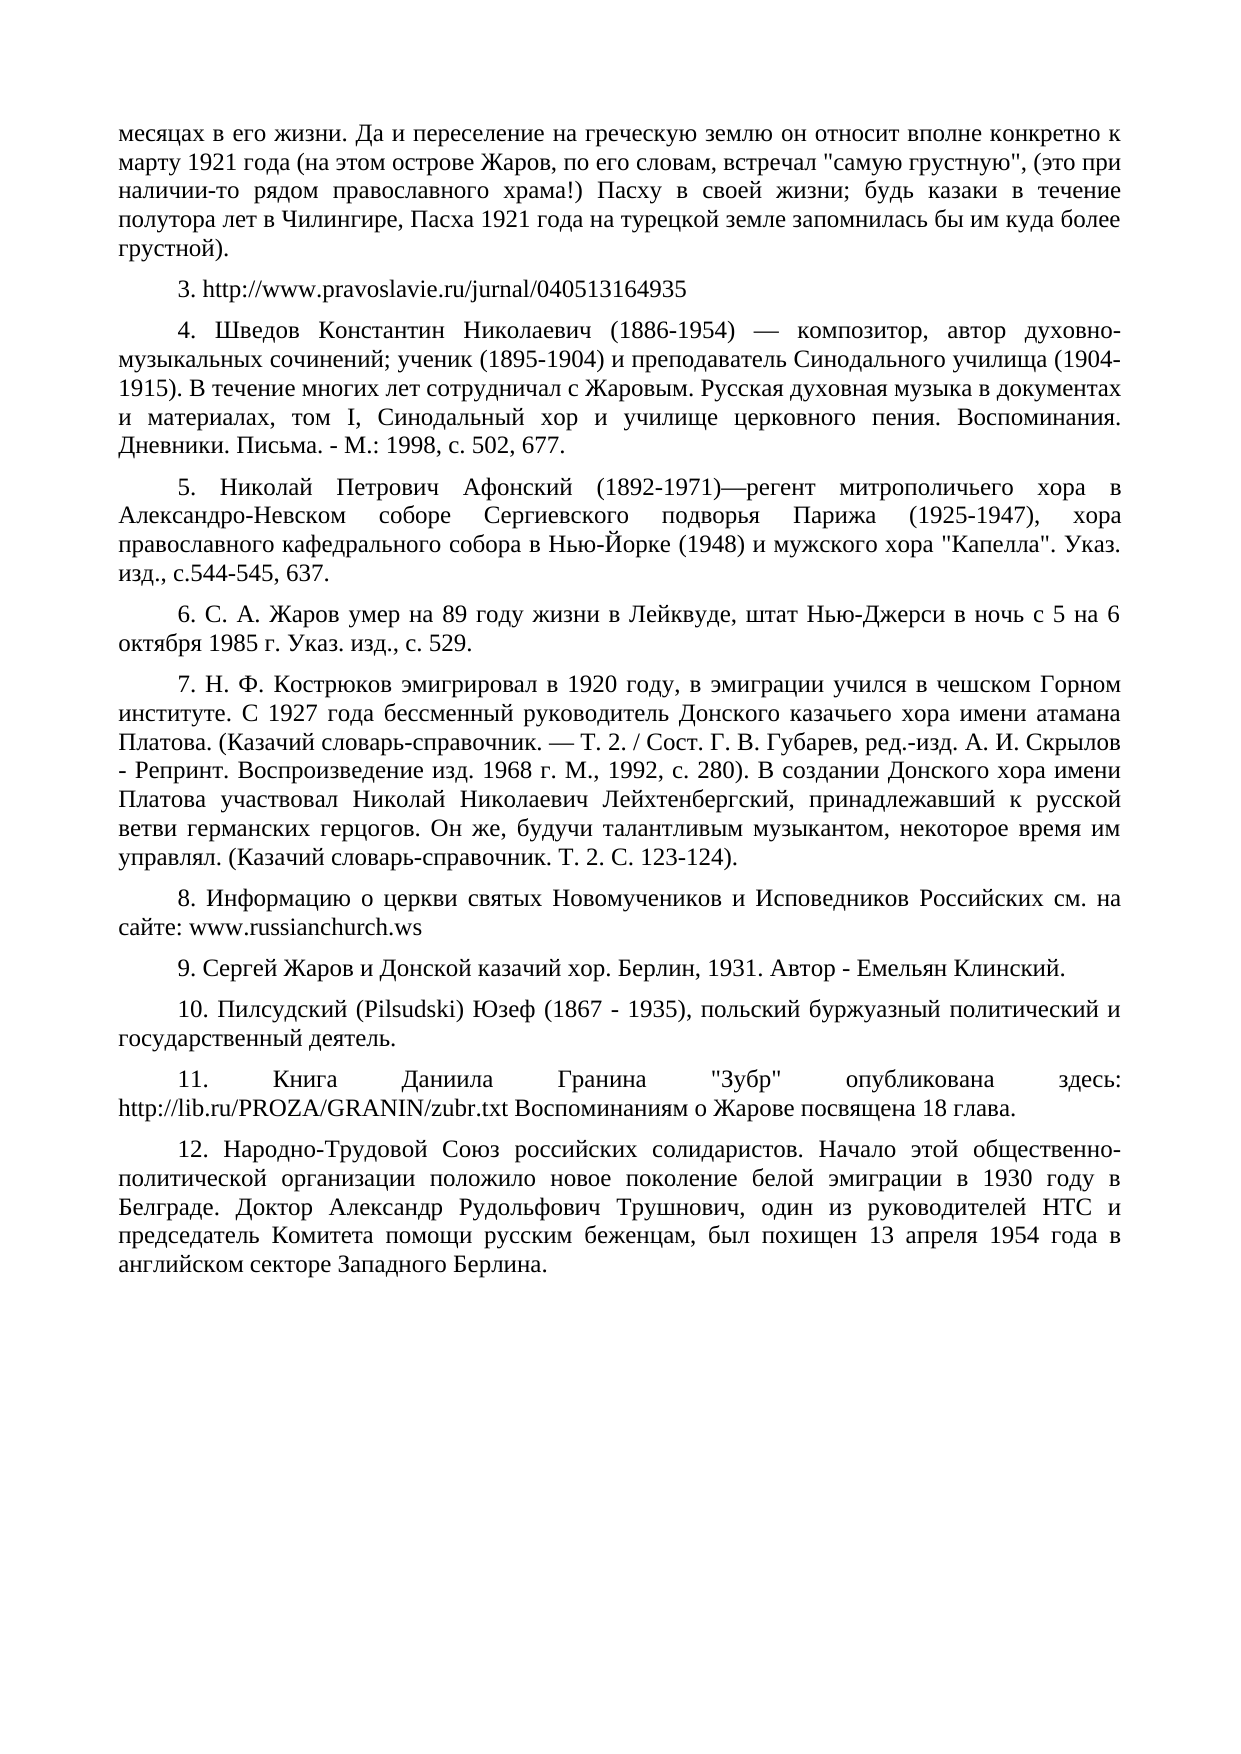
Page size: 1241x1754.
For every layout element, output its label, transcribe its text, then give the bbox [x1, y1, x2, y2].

text 11. Книга Даниила Гранина "Зубр" опубликована здесь: http://lib.ru/PROZA/GRANIN/zubr.txt Воспоминаниям о Жарове посвящена 18 глава. [118, 1064, 1122, 1122]
text 8. Информацию о церкви святых Новомучеников и Исповедников Российских см. на сайте: www.russianchurch.ws [118, 883, 1122, 941]
text 9. Сергей Жаров и Донской казачий хор. Берлин, 1931. Автор - Емельян Клинский. [118, 953, 1122, 982]
text 10. Пилсудский (Pilsudski) Юзеф (1867 - 1935), польский буржуазный политический и государственный деятель. [118, 994, 1122, 1052]
text 6. С. А. Жаров умер на 89 году жизни в Лейквуде, штат Нью-Джерси в ночь с 5 на 6 октября 1985 г. Указ. изд., с. 529. [118, 599, 1122, 657]
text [118, 118, 1122, 262]
text 3. http://www.pravoslavie.ru/jurnal/040513164935 [118, 274, 1122, 303]
text 7. Н. Ф. Кострюков эмигрировал в 1920 году, в эмиграции учился в чешском Горном институте. С 1927 года бессменный руководитель Донского казачьего хора имени атамана Платова. (Казачий словарь-справочник. — Т. 2. / Сост. Г. В. Губарев, ред.-изд. А. И. Скрылов - Репринт. Воспроизведение изд. 1968 г. М., 1992, с. 280). В создании Донского хора имени Платова участвовал Николай Николаевич Лейхтенбергский, принадлежавший к русской ветви германских герцогов. Он же, будучи талантливым музыкантом, некоторое время им управлял. (Казачий словарь-справочник. Т. 2. С. 123-124). [118, 669, 1122, 871]
text 5. Николай Петрович Афонский (1892-1971)—регент митрополичьего хора в Александро-Невском соборе Сергиевского подворья Парижа (1925-1947), хора православного кафедрального собора в Нью-Йорке (1948) и мужского хора "Капелла". Указ. изд., с.544-545, 637. [118, 472, 1122, 587]
text 4. Шведов Константин Николаевич (1886-1954) — композитор, автор духовно-музыкальных сочинений; ученик (1895-1904) и преподаватель Синодального училища (1904-1915). В течение многих лет сотрудничал с Жаровым. Русская духовная музыка в документах и материалах, том I, Синодальный хор и училище церковного пения. Воспоминания. Дневники. Письма. - М.: 1998, с. 502, 677. [118, 316, 1122, 459]
text 12. Народно-Трудовой Союз российских солидаристов. Начало этой общественно-политической организации положило новое поколение белой эмиграции в 1930 году в Белграде. Доктор Александр Рудольфович Трушнович, один из руководителей НТС и председатель Комитета помощи русским беженцам, был похищен 13 апреля 1954 года в английском секторе Западного Берлина. [118, 1134, 1122, 1278]
